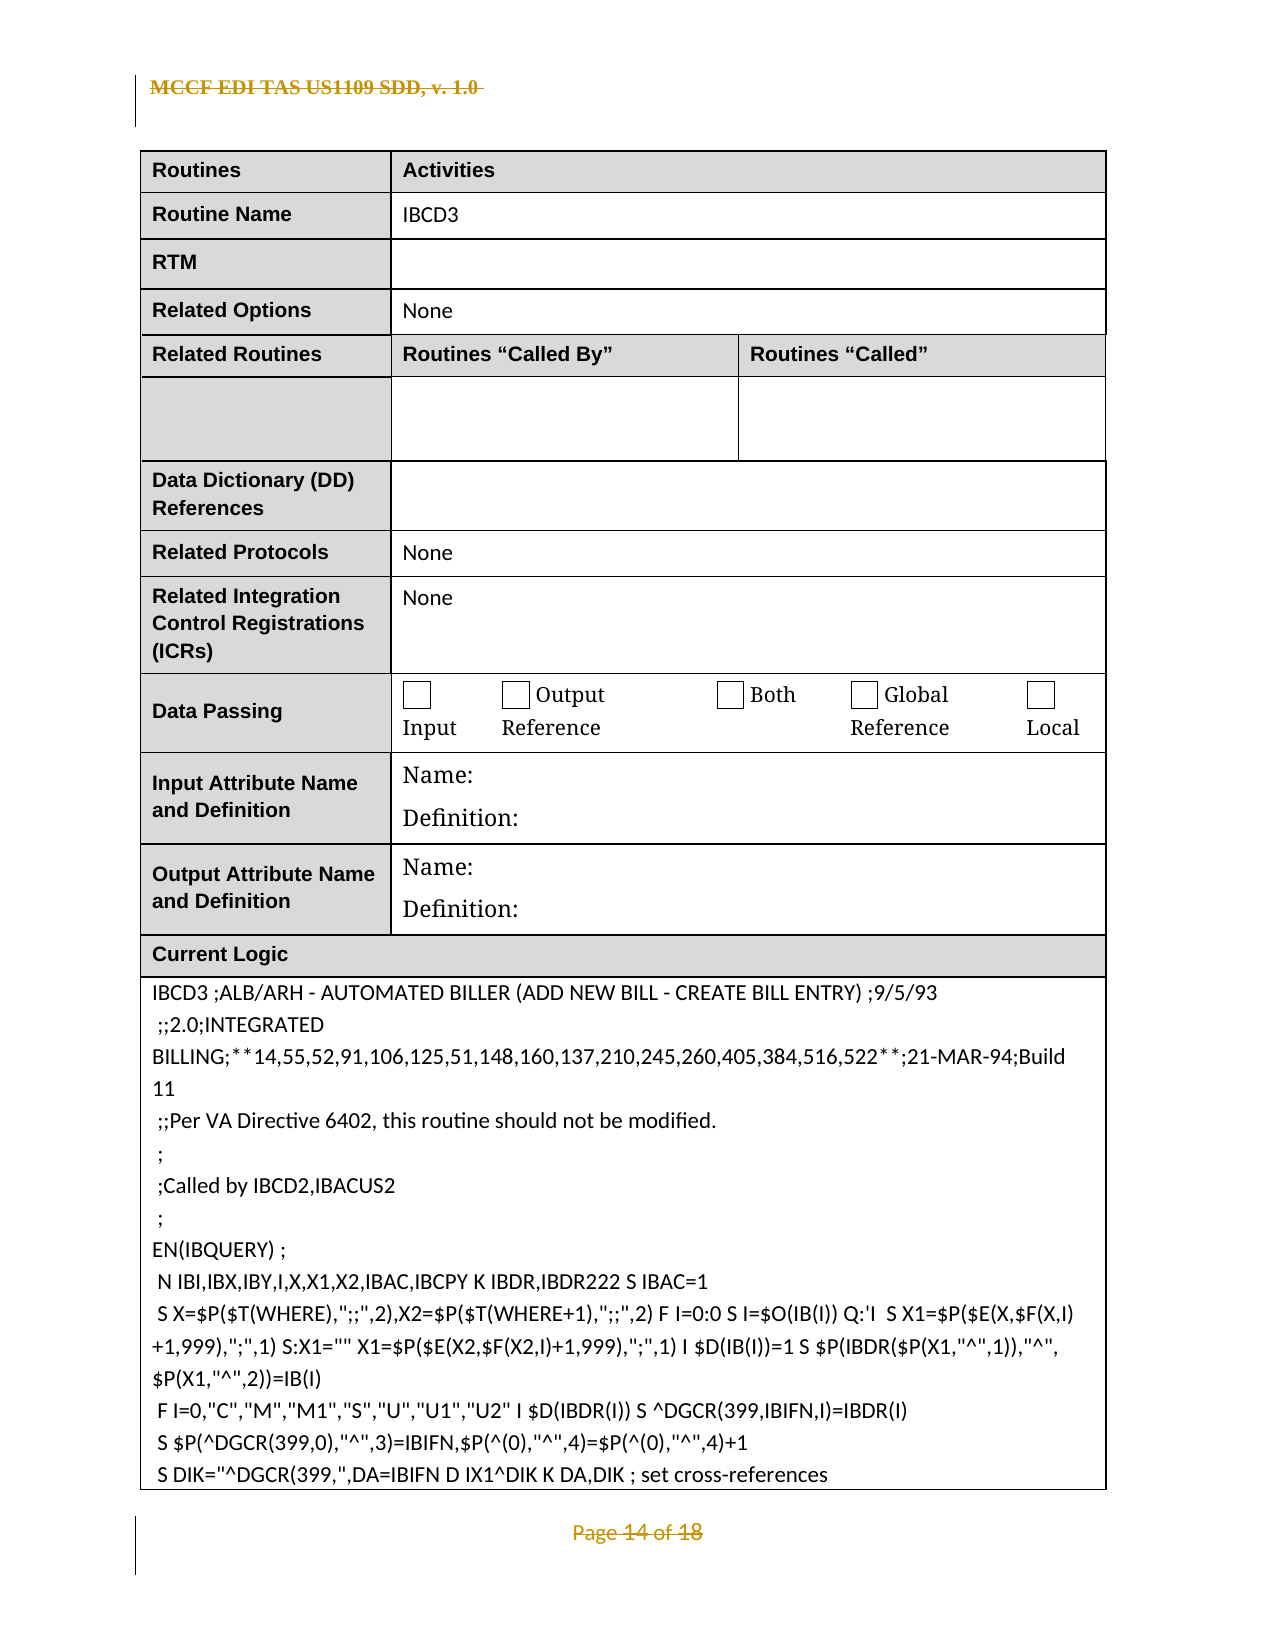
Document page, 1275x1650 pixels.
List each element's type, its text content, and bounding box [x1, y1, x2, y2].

table_cell [392, 377, 738, 460]
table_cell IBCD3 [392, 193, 1105, 238]
table_header Activities [392, 152, 1105, 192]
table_cell Output Reference [490, 674, 705, 752]
table_cell Data Dictionary (DD) References [141, 461, 390, 530]
table_cell Input Attribute Name and Definition [141, 753, 390, 843]
table_cell [392, 462, 1105, 530]
table_cell Local [1015, 674, 1105, 752]
table_header Routines [141, 152, 390, 192]
table_cell RTM [141, 240, 390, 288]
table_cell Output Attribute Name and Definition [141, 845, 390, 934]
table_cell Both [705, 674, 839, 752]
table_cell None [392, 290, 1105, 334]
table_cell Global Reference [839, 674, 1015, 752]
table_cell Routines “Called By” [392, 335, 738, 376]
table_cell [392, 240, 1105, 288]
table_cell Name: Definition: [392, 845, 1105, 934]
table_cell Related Routines [141, 335, 391, 376]
table_cell Routine Name [141, 193, 390, 238]
table_cell [739, 377, 1105, 460]
table_cell [141, 377, 391, 460]
table_cell Name: Definition: [392, 753, 1105, 843]
table_cell Related Options [141, 290, 390, 334]
table_cell None [392, 577, 1105, 673]
table_cell Data Passing [141, 674, 391, 752]
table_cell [141, 978, 1105, 1488]
table_cell Related Integration Control Registrations (ICRs) [141, 577, 390, 673]
table_cell Current Logic [141, 936, 1105, 976]
table_cell Routines “Called” [739, 335, 1105, 376]
table_cell Related Protocols [141, 531, 390, 576]
table_cell Input [392, 674, 490, 752]
table_cell None [392, 531, 1105, 576]
